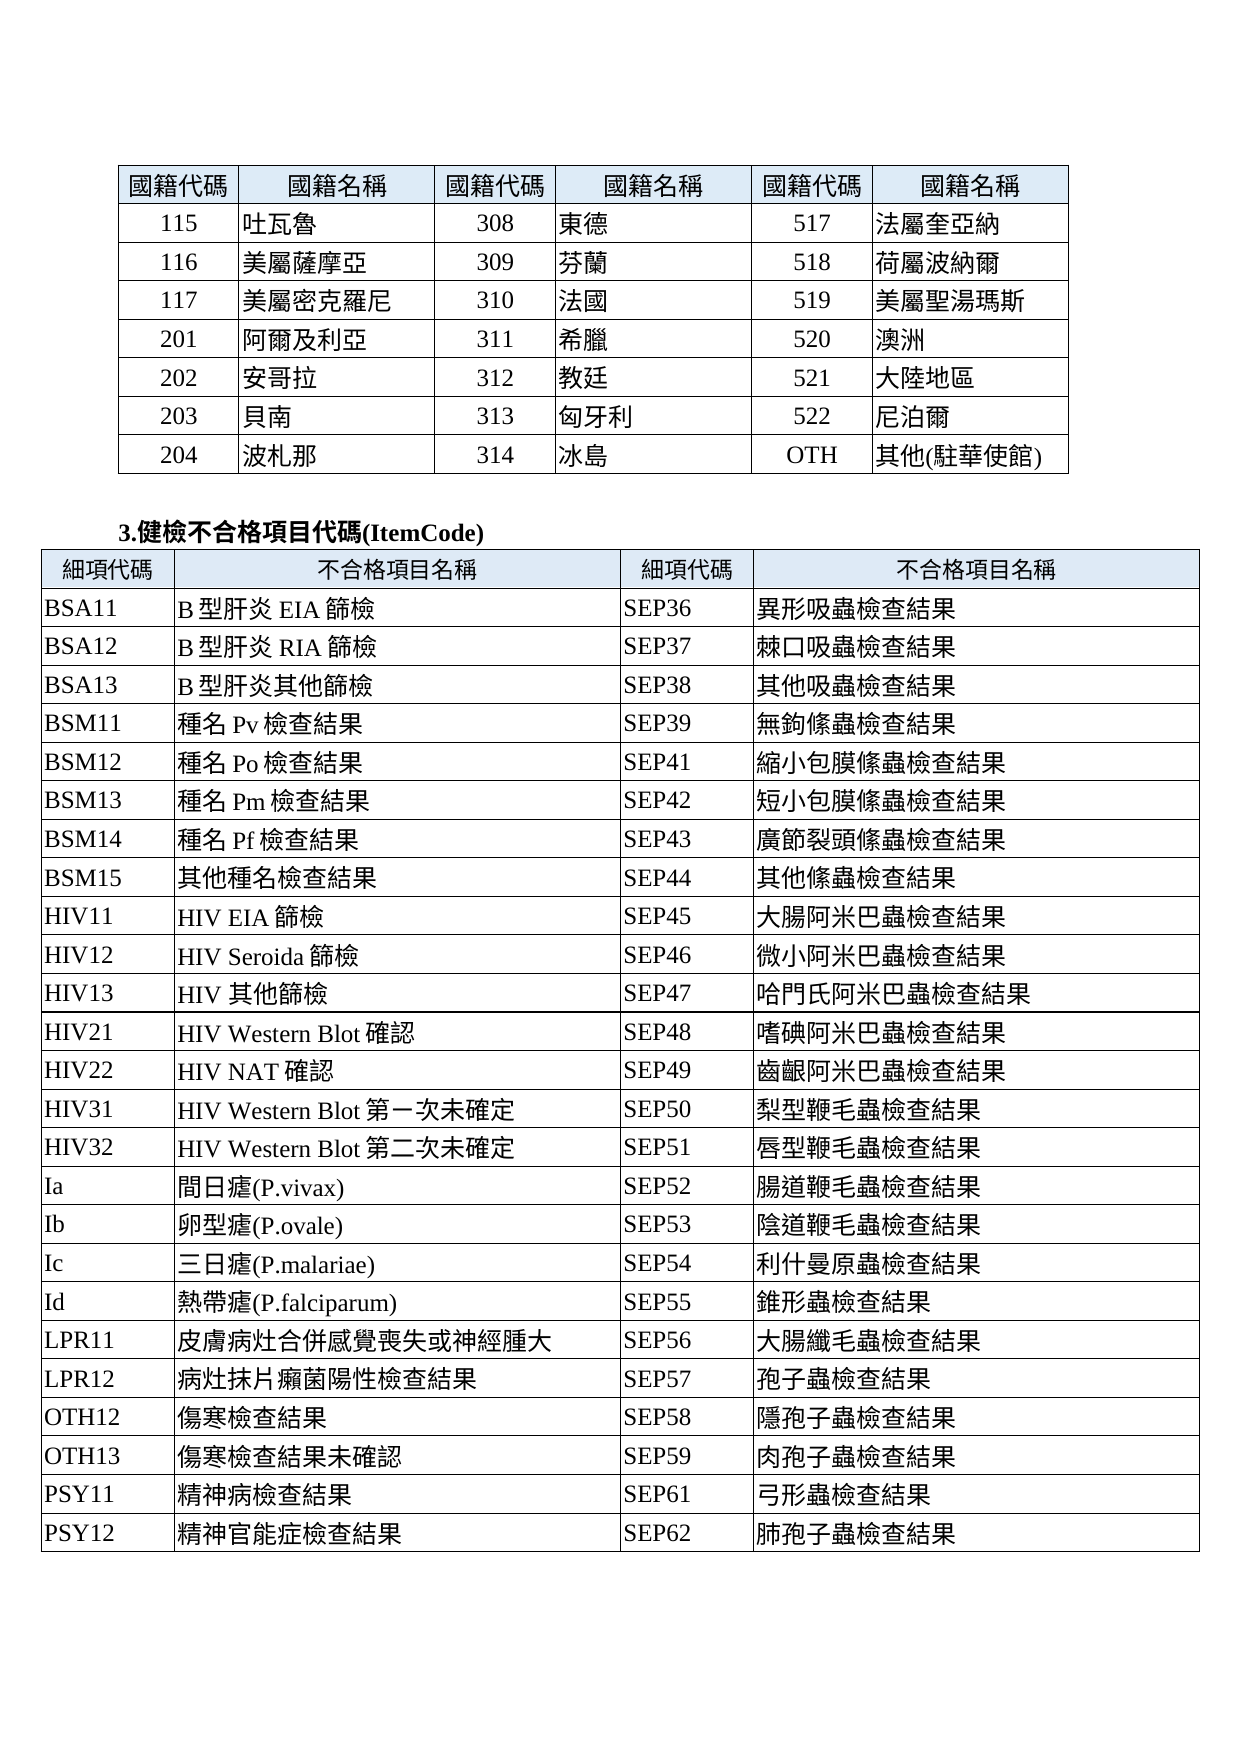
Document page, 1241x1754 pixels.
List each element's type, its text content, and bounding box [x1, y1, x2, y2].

table_cell 大腸阿米巴蟲檢查結果 [754, 897, 1199, 934]
table_cell 縮小包膜絛蟲檢查結果 [754, 743, 1199, 780]
table_cell 精神病檢查結果 [175, 1475, 620, 1512]
table_cell SEP39 [621, 704, 753, 742]
table_cell BSM15 [42, 858, 174, 896]
table_cell HIV32 [42, 1128, 174, 1166]
table_cell 309 [435, 243, 555, 280]
table_cell LPR12 [42, 1359, 174, 1397]
table_cell 203 [119, 397, 238, 434]
table_cell SEP41 [621, 743, 753, 780]
table_cell BSA12 [42, 627, 174, 664]
table_cell 美屬薩摩亞 [239, 243, 434, 280]
table_header 不合格項目名稱 [175, 550, 620, 587]
table_header 國籍代碼 [119, 166, 238, 203]
table_cell HIV Seroida篩檢 [175, 935, 620, 973]
table_cell 冰島 [556, 435, 751, 473]
table_cell 115 [119, 204, 238, 242]
table_cell 法屬奎亞納 [873, 204, 1068, 242]
table_cell HIV Western Blot確認 [175, 1013, 620, 1050]
table_cell SEP58 [621, 1398, 753, 1435]
table_cell Ib [42, 1205, 174, 1243]
table_cell 廣節裂頭絛蟲檢查結果 [754, 820, 1199, 857]
table_cell 梨型鞭毛蟲檢查結果 [754, 1090, 1199, 1127]
text 3.健檢不合格項目代碼(ItemCode) [118, 511, 1122, 549]
table_cell SEP43 [621, 820, 753, 857]
table_cell 其他絛蟲檢查結果 [754, 858, 1199, 896]
table_cell 種名Po檢查結果 [175, 743, 620, 780]
table_cell 202 [119, 358, 238, 396]
table_cell 教廷 [556, 358, 751, 396]
table_cell 310 [435, 281, 555, 319]
table_cell OTH13 [42, 1436, 174, 1474]
table_cell 間日瘧(P.vivax) [175, 1167, 620, 1204]
table_cell SEP59 [621, 1436, 753, 1474]
table_cell SEP42 [621, 781, 753, 819]
table_cell 孢子蟲檢查結果 [754, 1359, 1199, 1397]
table_cell OTH [752, 435, 872, 473]
table_cell Ic [42, 1244, 174, 1281]
table_cell 波札那 [239, 435, 434, 473]
table_cell 希臘 [556, 320, 751, 357]
table_cell 肺孢子蟲檢查結果 [754, 1514, 1199, 1551]
table_cell HIV Western Blot第二次未確定 [175, 1128, 620, 1166]
table_cell HIV11 [42, 897, 174, 934]
table_cell 傷寒檢查結果 [175, 1398, 620, 1435]
table_cell 無鉤絛蟲檢查結果 [754, 704, 1199, 742]
table_cell 三日瘧(P.malariae) [175, 1244, 620, 1281]
table_cell SEP45 [621, 897, 753, 934]
table_cell 種名Pv檢查結果 [175, 704, 620, 742]
table_cell HIV NAT確認 [175, 1051, 620, 1088]
table_cell 521 [752, 358, 872, 396]
table_header 不合格項目名稱 [754, 550, 1199, 587]
table_cell 異形吸蟲檢查結果 [754, 589, 1199, 626]
table_cell HIV31 [42, 1090, 174, 1127]
table_cell SEP52 [621, 1167, 753, 1204]
table_cell 東德 [556, 204, 751, 242]
table_cell BSA13 [42, 666, 174, 703]
table_cell B型肝炎EIA篩檢 [175, 589, 620, 626]
table_header 國籍代碼 [752, 166, 872, 203]
table_cell SEP47 [621, 974, 753, 1011]
table_cell 隱孢子蟲檢查結果 [754, 1398, 1199, 1435]
table_cell BSM13 [42, 781, 174, 819]
table_cell 傷寒檢查結果未確認 [175, 1436, 620, 1474]
table_cell 法國 [556, 281, 751, 319]
table_header 國籍名稱 [873, 166, 1068, 203]
table_cell HIV22 [42, 1051, 174, 1088]
table_cell 芬蘭 [556, 243, 751, 280]
table_cell 522 [752, 397, 872, 434]
table_cell 陰道鞭毛蟲檢查結果 [754, 1205, 1199, 1243]
table_header 細項代碼 [42, 550, 174, 587]
table_cell B型肝炎RIA篩檢 [175, 627, 620, 664]
table_header 國籍代碼 [435, 166, 555, 203]
table_cell SEP54 [621, 1244, 753, 1281]
table_cell 313 [435, 397, 555, 434]
table_cell 安哥拉 [239, 358, 434, 396]
table_cell SEP57 [621, 1359, 753, 1397]
table_cell 阿爾及利亞 [239, 320, 434, 357]
table_cell BSM12 [42, 743, 174, 780]
table_cell BSA11 [42, 589, 174, 626]
table_cell 美屬聖湯瑪斯 [873, 281, 1068, 319]
table_cell 種名Pf檢查結果 [175, 820, 620, 857]
table_cell SEP56 [621, 1321, 753, 1358]
table_cell SEP55 [621, 1282, 753, 1320]
table_cell PSY11 [42, 1475, 174, 1512]
table_cell PSY12 [42, 1514, 174, 1551]
table_cell SEP50 [621, 1090, 753, 1127]
table_cell 精神官能症檢查結果 [175, 1514, 620, 1551]
table_cell B型肝炎其他篩檢 [175, 666, 620, 703]
table_cell 錐形蟲檢查結果 [754, 1282, 1199, 1320]
table_cell BSM11 [42, 704, 174, 742]
table_cell 517 [752, 204, 872, 242]
table_cell BSM14 [42, 820, 174, 857]
table_cell SEP46 [621, 935, 753, 973]
table_cell 201 [119, 320, 238, 357]
table_cell SEP49 [621, 1051, 753, 1088]
table_cell 短小包膜絛蟲檢查結果 [754, 781, 1199, 819]
table_cell 其他(駐華使館) [873, 435, 1068, 473]
table_cell 美屬密克羅尼 [239, 281, 434, 319]
table_cell 皮膚病灶合併感覺喪失或神經腫大 [175, 1321, 620, 1358]
table_cell 大腸纖毛蟲檢查結果 [754, 1321, 1199, 1358]
table_cell 其他種名檢查結果 [175, 858, 620, 896]
table_cell 吐瓦魯 [239, 204, 434, 242]
table_cell 117 [119, 281, 238, 319]
table_cell SEP53 [621, 1205, 753, 1243]
table_cell SEP44 [621, 858, 753, 896]
table_cell LPR11 [42, 1321, 174, 1358]
table_cell OTH12 [42, 1398, 174, 1435]
table_cell 嗜碘阿米巴蟲檢查結果 [754, 1013, 1199, 1050]
table_cell 利什曼原蟲檢查結果 [754, 1244, 1199, 1281]
table_cell 熱帶瘧(P.falciparum) [175, 1282, 620, 1320]
table_cell 澳洲 [873, 320, 1068, 357]
table_cell 弓形蟲檢查結果 [754, 1475, 1199, 1512]
table_cell 312 [435, 358, 555, 396]
table_cell 腸道鞭毛蟲檢查結果 [754, 1167, 1199, 1204]
table_cell 308 [435, 204, 555, 242]
table_cell 518 [752, 243, 872, 280]
table_cell HIV13 [42, 974, 174, 1011]
table_cell SEP51 [621, 1128, 753, 1166]
table_cell 肉孢子蟲檢查結果 [754, 1436, 1199, 1474]
table_header 國籍名稱 [556, 166, 751, 203]
table_cell HIV Western Blot第ㄧ次未確定 [175, 1090, 620, 1127]
table_cell 貝南 [239, 397, 434, 434]
table_cell SEP38 [621, 666, 753, 703]
table_header 國籍名稱 [239, 166, 434, 203]
table_cell 棘口吸蟲檢查結果 [754, 627, 1199, 664]
table_cell SEP61 [621, 1475, 753, 1512]
table_cell 大陸地區 [873, 358, 1068, 396]
table_cell 哈門氏阿米巴蟲檢查結果 [754, 974, 1199, 1011]
table_cell 卵型瘧(P.ovale) [175, 1205, 620, 1243]
table_cell HIV12 [42, 935, 174, 973]
table_cell SEP36 [621, 589, 753, 626]
table_cell Id [42, 1282, 174, 1320]
table_cell 204 [119, 435, 238, 473]
table_cell SEP62 [621, 1514, 753, 1551]
table_cell HIV 其他篩檢 [175, 974, 620, 1011]
table_cell 齒齦阿米巴蟲檢查結果 [754, 1051, 1199, 1088]
table_cell SEP48 [621, 1013, 753, 1050]
table_cell 唇型鞭毛蟲檢查結果 [754, 1128, 1199, 1166]
table_cell 311 [435, 320, 555, 357]
table_cell HIV21 [42, 1013, 174, 1050]
table_cell 匈牙利 [556, 397, 751, 434]
table_header 細項代碼 [621, 550, 753, 587]
table_cell Ia [42, 1167, 174, 1204]
table_cell 病灶抹片癩菌陽性檢查結果 [175, 1359, 620, 1397]
table_cell 種名Pm檢查結果 [175, 781, 620, 819]
table_cell 其他吸蟲檢查結果 [754, 666, 1199, 703]
table_cell HIV EIA篩檢 [175, 897, 620, 934]
table_cell 314 [435, 435, 555, 473]
table_cell 微小阿米巴蟲檢查結果 [754, 935, 1199, 973]
table_cell 尼泊爾 [873, 397, 1068, 434]
table_cell 520 [752, 320, 872, 357]
table_cell 116 [119, 243, 238, 280]
table_cell 荷屬波納爾 [873, 243, 1068, 280]
table_cell SEP37 [621, 627, 753, 664]
table_cell 519 [752, 281, 872, 319]
